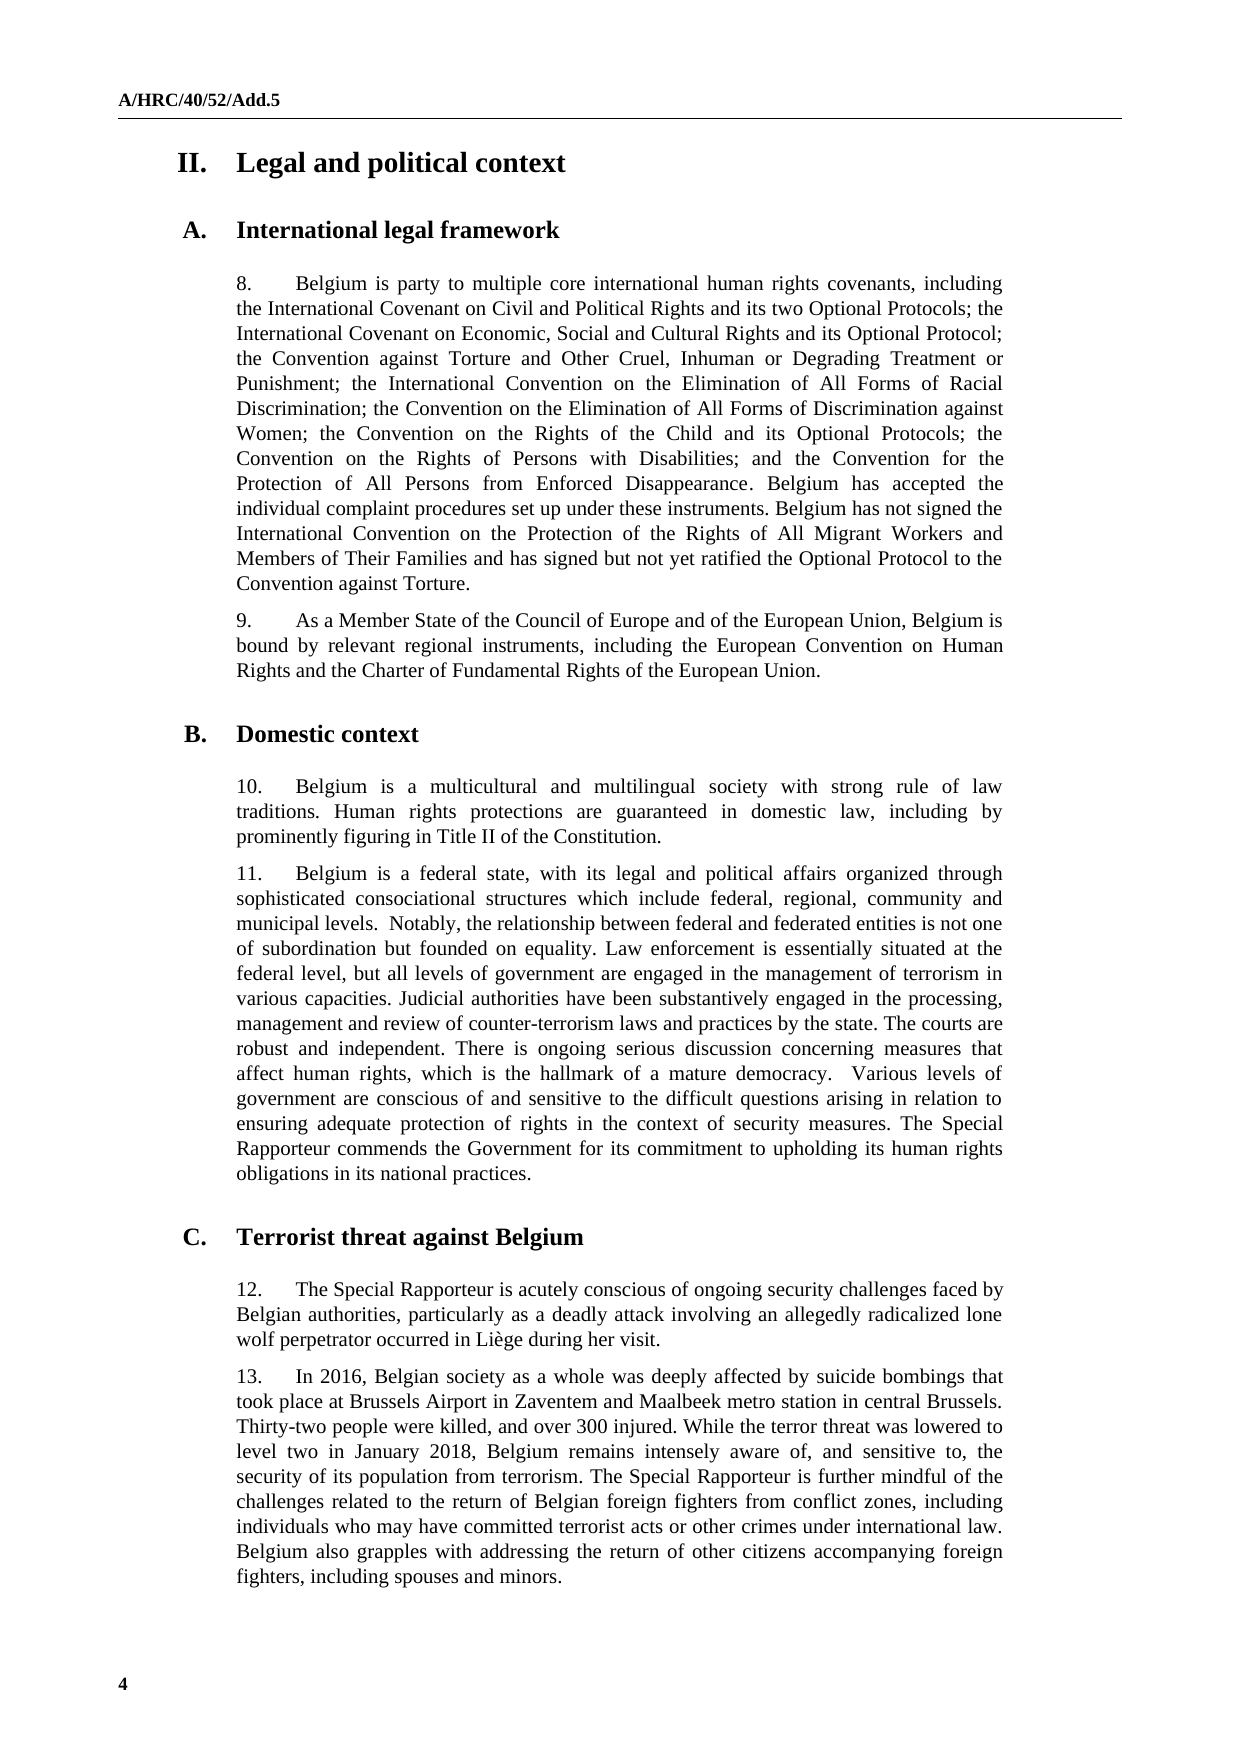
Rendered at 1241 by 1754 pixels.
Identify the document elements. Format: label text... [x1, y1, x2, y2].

text C. Terrorist threat against Belgium [118, 1223, 1004, 1251]
list Belgium is a federal state, with its legal and political affairs organized through sophisticated consociational structures which include federal, regional, community and municipal levels. Notably, the relationship between federal and federated entities is not one of subordination but founded on equality. Law enforcement is essentially situated at the federal level, but all levels of government are engaged in the management of terrorism in various capacities. Judicial authorities have been substantively engaged in the processing, management and review of counter-terrorism laws and practices by the state. The courts are robust and independent. There is ongoing serious discussion concerning measures that affect human rights, which is the hallmark of a mature democracy. Various levels of government are conscious of and sensitive to the difficult questions arising in relation to ensuring adequate protection of rights in the context of security measures. The Special Rapporteur commends the Government for its commitment to upholding its human rights obligations in its national practices. [236, 860, 1004, 1185]
text II. Legal and political context [118, 148, 1004, 179]
list The Special Rapporteur is acutely conscious of ongoing security challenges faced by Belgian authorities, particularly as a deadly attack involving an allegedly radicalized lone wolf perpetrator occurred in Liège during her visit. [236, 1276, 1004, 1351]
list Belgium is party to multiple core international human rights covenants, including the International Covenant on Civil and Political Rights and its two Optional Protocols; the International Covenant on Economic, Social and Cultural Rights and its Optional Protocol; the Convention against Torture and Other Cruel, Inhuman or Degrading Treatment or Punishment; the International Convention on the Elimination of All Forms of Racial Discrimination; the Convention on the Elimination of All Forms of Discrimination against Women; the Convention on the Rights of the Child and its Optional Protocols; the Convention on the Rights of Persons with Disabilities; and the Convention for the Protection of All Persons from Enforced Disappearance. Belgium has accepted the individual complaint procedures set up under these instruments. Belgium has not signed the International Convention on the Protection of the Rights of All Migrant Workers and Members of Their Families and has signed but not yet ratified the Optional Protocol to the Convention against Torture. [236, 269, 1004, 594]
list In 2016, Belgian society as a whole was deeply affected by suicide bombings that took place at Brussels Airport in Zaventem and Maalbeek metro station in central Brussels. Thirty-two people were killed, and over 300 injured. While the terror threat was lowered to level two in January 2018, Belgium remains intensely aware of, and sensitive to, the security of its population from terrorism. The Special Rapporteur is further mindful of the challenges related to the return of Belgian foreign fighters from conflict zones, including individuals who may have committed terrorist acts or other crimes under international law. Belgium also grapples with addressing the return of other citizens accompanying foreign fighters, including spouses and minors. [236, 1363, 1004, 1588]
list As a Member State of the Council of Europe and of the European Union, Belgium is bound by relevant regional instruments, including the European Convention on Human Rights and the Charter of Fundamental Rights of the European Union. [236, 607, 1004, 682]
text A. International legal framework [118, 216, 1004, 244]
list Belgium is a multicultural and multilingual society with strong rule of law traditions. Human rights protections are guaranteed in domestic law, including by prominently figuring in Title II of the Constitution. [236, 773, 1004, 848]
text B. Domestic context [118, 719, 1004, 748]
